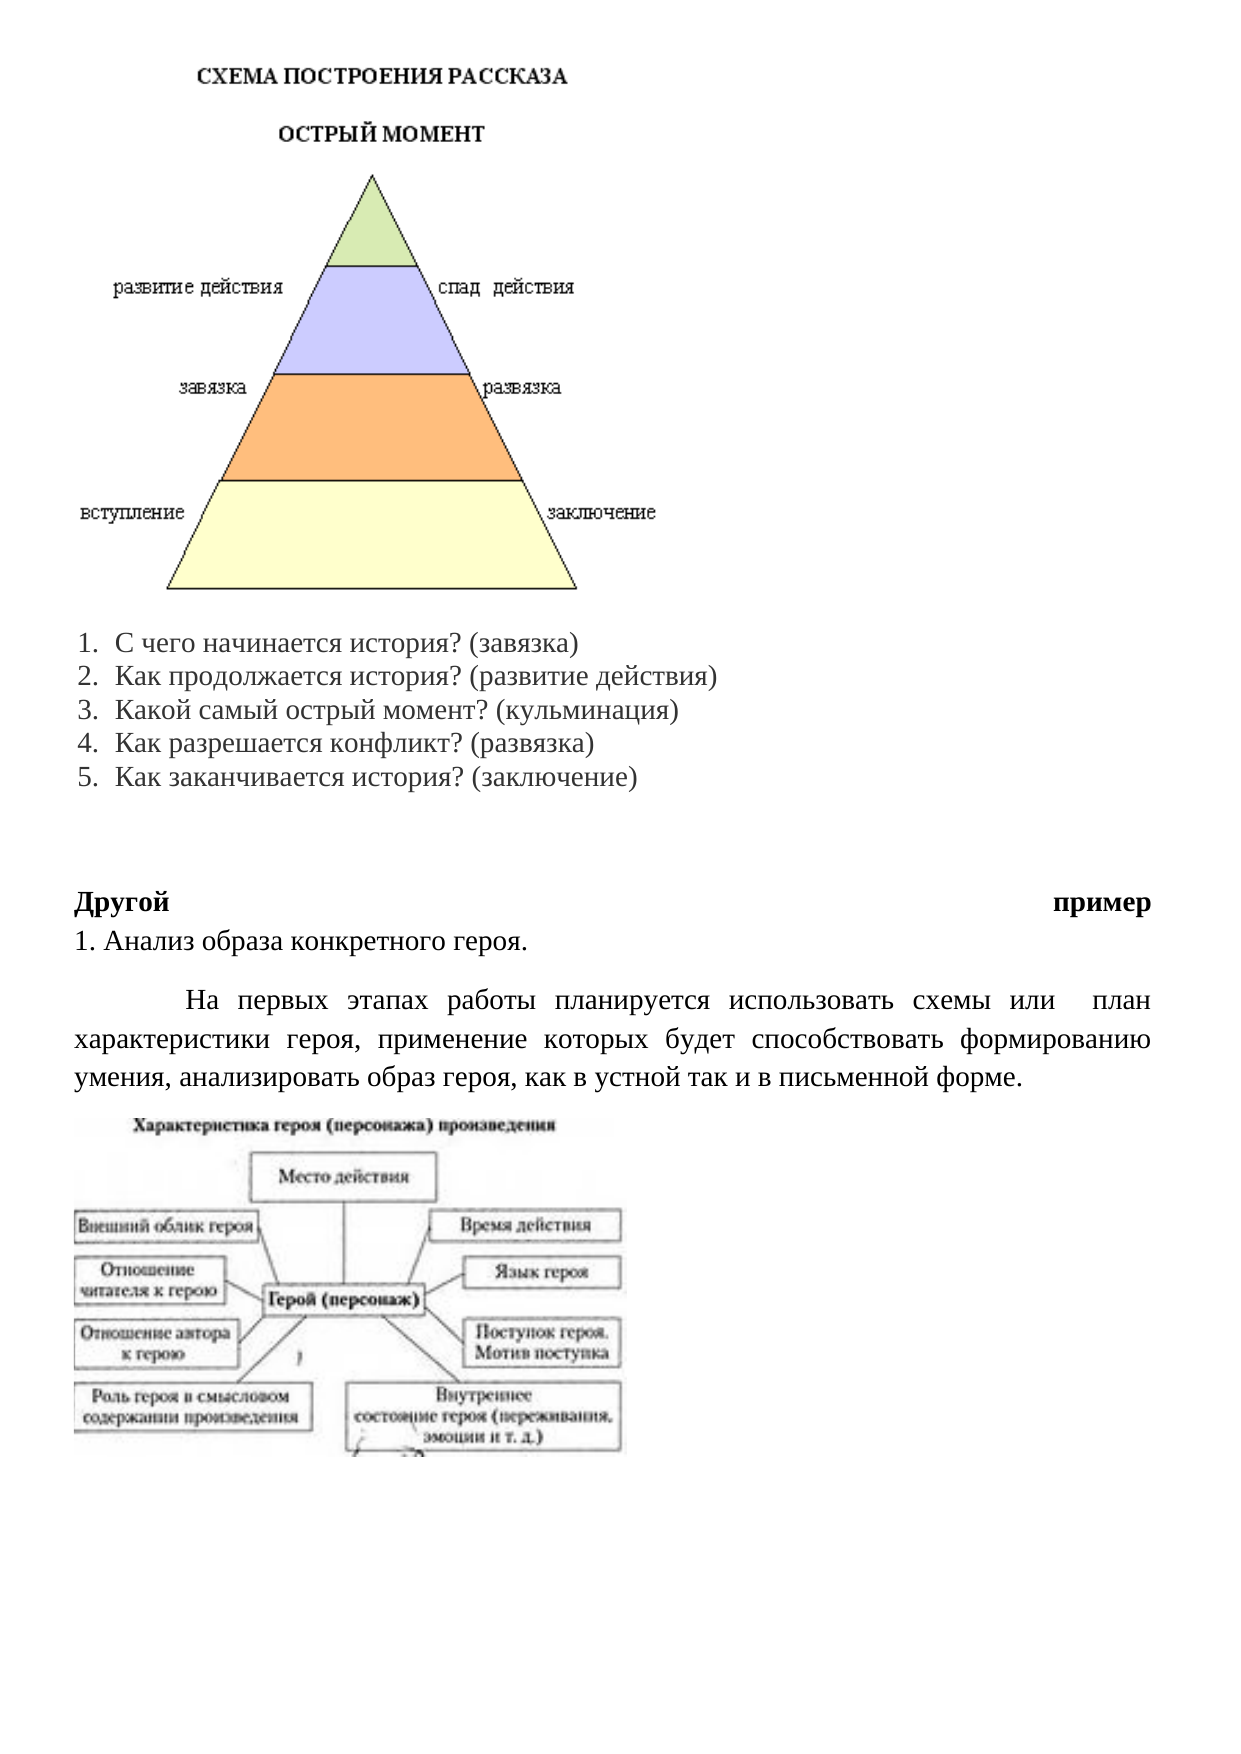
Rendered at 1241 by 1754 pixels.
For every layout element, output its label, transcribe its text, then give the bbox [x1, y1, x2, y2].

list С чего начинается история? (завязка) [77, 625, 1152, 658]
list Какой самый острый момент? (кульминация) [77, 692, 1152, 725]
list Как заканчивается история? (заключение) [77, 759, 1152, 792]
list Как разрешается конфликт? (развязка) [77, 725, 1152, 759]
text На первых этапах работы планируется использовать схемы или план характеристики героя, применение которых будет способствовать формированию умения, анализировать образ героя, как в устной так и в письменной форме. [74, 982, 1152, 1093]
list Как продолжается история? (развитие действия) [77, 658, 1152, 692]
text Другой пример 1. Анализ образа конкретного героя. [74, 884, 1152, 956]
picture [73, 1118, 627, 1457]
picture [73, 59, 668, 596]
